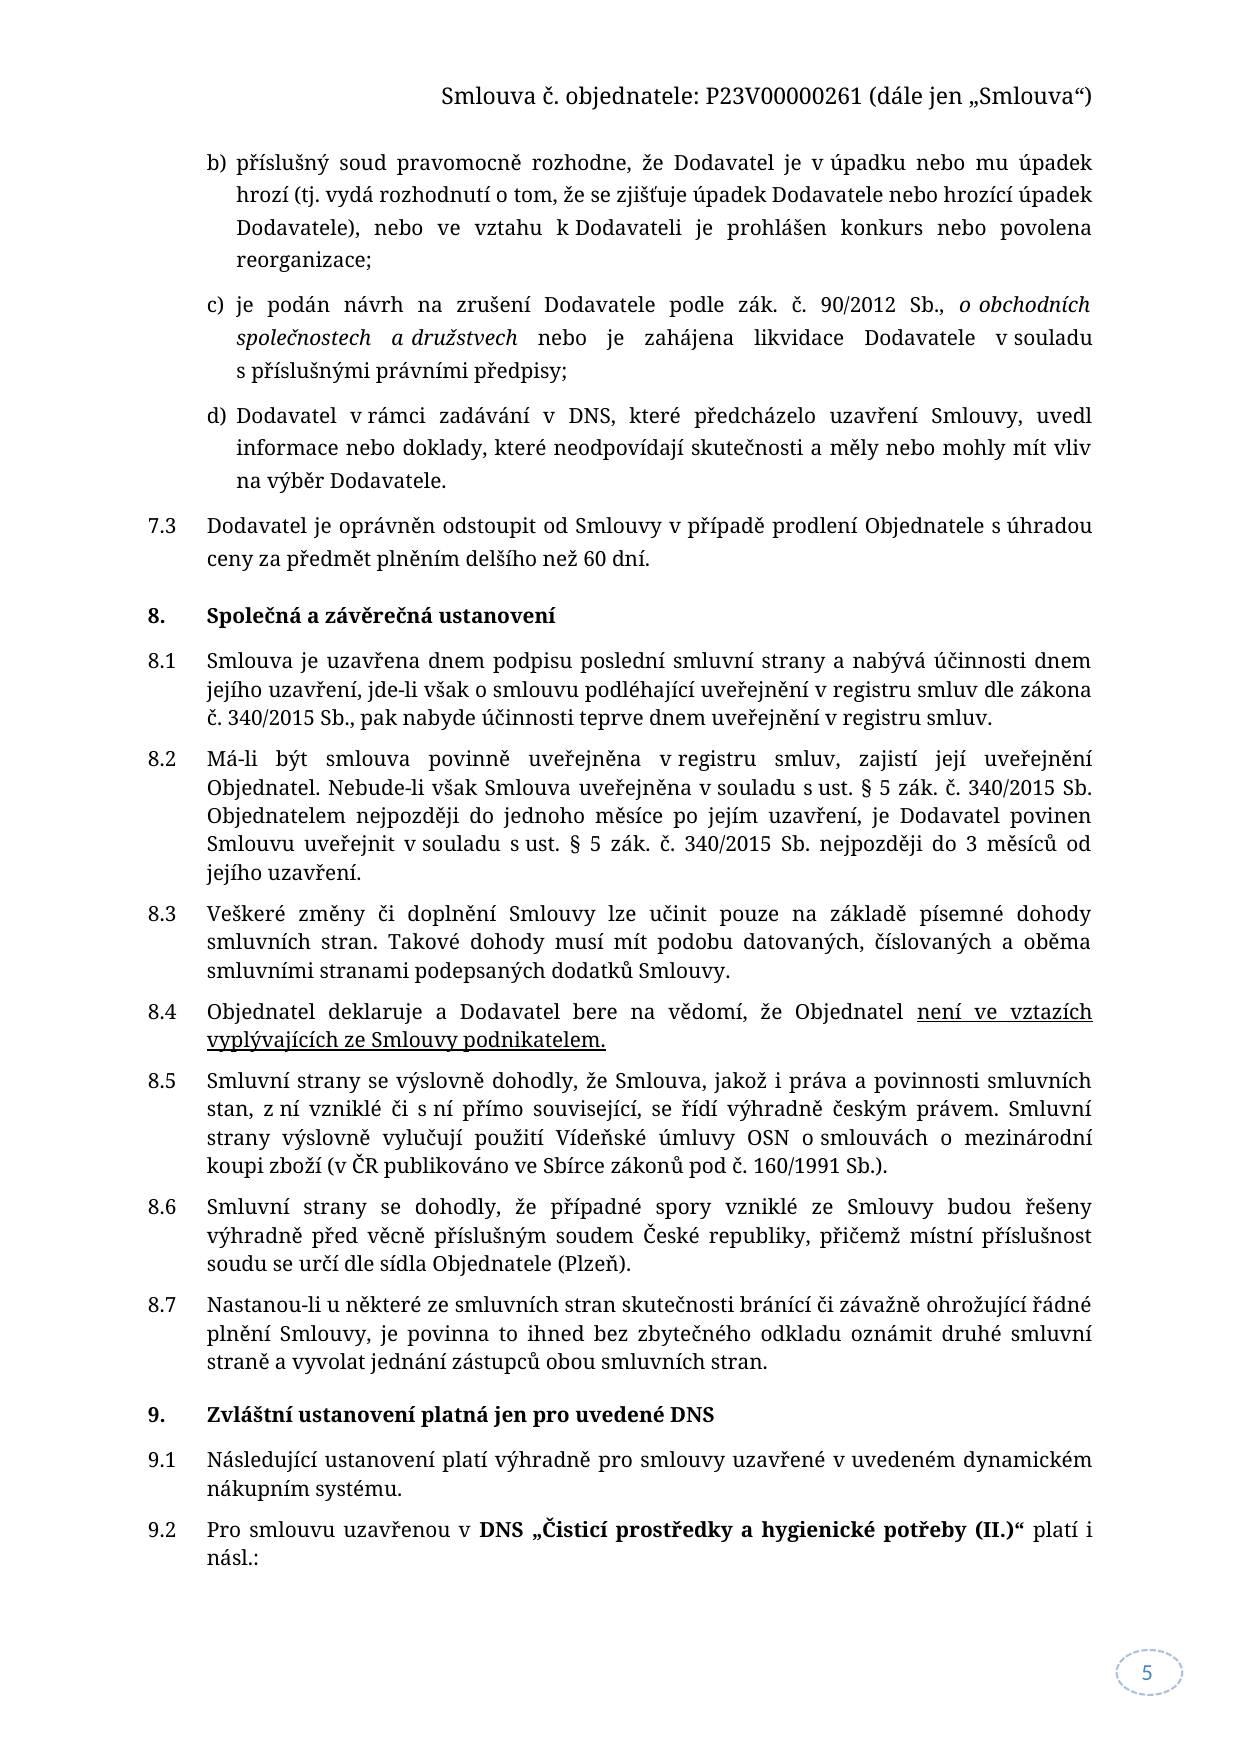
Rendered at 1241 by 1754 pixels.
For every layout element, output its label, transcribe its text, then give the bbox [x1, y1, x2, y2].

list Smluvní strany se dohodly, že případné spory vzniklé ze Smlouvy budou řešeny výhradně před věcně příslušným soudem České republiky, přičemž místní příslušnost soudu se určí dle sídla Objednatele (Plzeň). [148, 1192, 1093, 1278]
list příslušný soud pravomocně rozhodne, že Dodavatel je v úpadku nebo mu úpadek hrozí (tj. vydá rozhodnutí o tom, že se zjišťuje úpadek Dodavatele nebo hrozící úpadek Dodavatele), nebo ve vztahu k Dodavateli je prohlášen konkurs nebo povolena reorganizace; [207, 148, 1093, 274]
list Veškeré změny či doplnění Smlouvy lze učinit pouze na základě písemné dohody smluvních stran. Takové dohody musí mít podobu datovaných, číslovaných a oběma smluvními stranami podepsaných dodatků Smlouvy. [148, 899, 1093, 984]
list Smluvní strany se výslovně dohodly, že Smlouva, jakož i práva a povinnosti smluvních stan, z ní vzniklé či s ní přímo související, se řídí výhradně českým právem. Smluvní strany výslovně vylučují použití Vídeňské úmluvy OSN o smlouvách o mezinárodní koupi zboží (v ČR publikováno ve Sbírce zákonů pod č. 160/1991 Sb.). [148, 1066, 1093, 1180]
list Pro smlouvu uzavřenou v DNS „Čisticí prostředky a hygienické potřeby (II.)“ platí i násl.: [148, 1515, 1093, 1572]
list Nastanou-li u některé ze smluvních stran skutečnosti bránící či závažně ohrožující řádné plnění Smlouvy, je povinna to ihned bez zbytečného odkladu oznámit druhé smluvní straně a vyvolat jednání zástupců obou smluvních stran. [148, 1290, 1093, 1376]
list Dodavatel je oprávněn odstoupit od Smlouvy v případě prodlení Objednatele s úhradou ceny za předmět plněním delšího než 60 dní. [148, 511, 1093, 572]
list je podán návrh na zrušení Dodavatele podle zák. č. 90/2012 Sb., o obchodních společnostech a družstvech nebo je zahájena likvidace Dodavatele v souladu s příslušnými právními předpisy; [207, 291, 1093, 384]
list Objednatel deklaruje a Dodavatel bere na vědomí, že Objednatel není ve vztazích vyplývajících ze Smlouvy podnikatelem. [148, 997, 1093, 1054]
list Má-li být smlouva povinně uveřejněna v registru smluv, zajistí její uveřejnění Objednatel. Nebude-li však Smlouva uveřejněna v souladu s ust. § 5 zák. č. 340/2015 Sb. Objednatelem nejpozději do jednoho měsíce po jejím uzavření, je Dodavatel povinen Smlouvu uveřejnit v souladu s ust. § 5 zák. č. 340/2015 Sb. nejpozději do 3 měsíců od jejího uzavření. [148, 744, 1093, 886]
list Společná a závěrečná ustanovení [148, 601, 1093, 630]
list Smlouva je uzavřena dnem podpisu poslední smluvní strany a nabývá účinnosti dnem jejího uzavření, jde-li však o smlouvu podléhající uveřejnění v registru smluv dle zákona č. 340/2015 Sb., pak nabyde účinnosti teprve dnem uveřejnění v registru smluv. [148, 646, 1093, 732]
list Následující ustanovení platí výhradně pro smlouvy uzavřené v uvedeném dynamickém nákupním systému. [148, 1446, 1093, 1502]
list Zvláštní ustanovení platná jen pro uvedené DNS [148, 1401, 1093, 1429]
list Dodavatel v rámci zadávání v DNS, které předcházelo uzavření Smlouvy, uvedl informace nebo doklady, které neodpovídají skutečnosti a měly nebo mohly mít vliv na výběr Dodavatele. [207, 401, 1093, 494]
